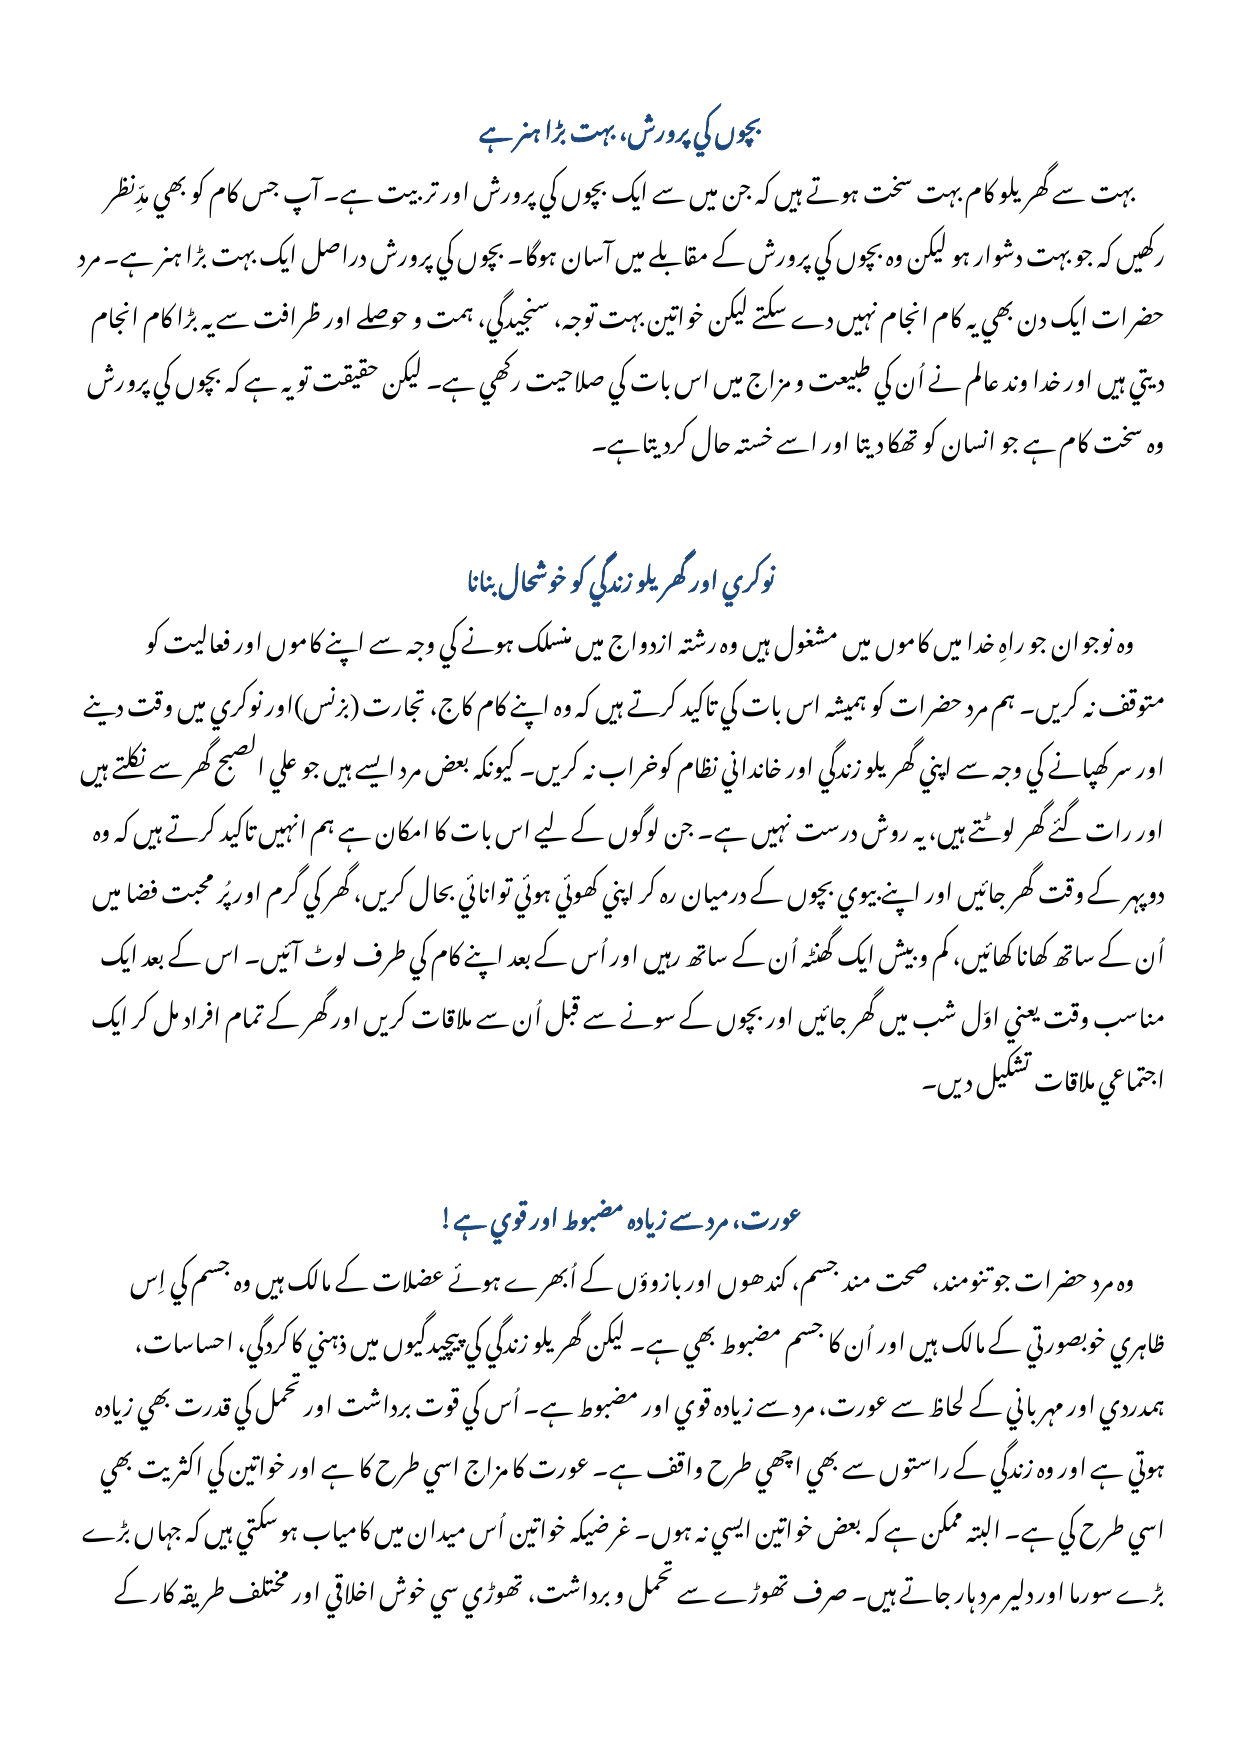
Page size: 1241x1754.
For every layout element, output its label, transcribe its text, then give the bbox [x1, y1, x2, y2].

text بہت سے گھريلو کام بہت سخت ہوتے ہيں کہ جن ميں سے ايک بچوں کي پرورش اور تربيت ہے۔ آپ جس کام کو بھي مدِّنظر رکھيں کہ جو بہت دشوار ہو ليکن وہ بچوں کي پرورش کے مقابلے ميں آسان ہوگا۔ بچوں کي پرورش دراصل ايک بہت بڑا ہنر ہے۔ مرد حضرات ايک دن بھي يہ کام انجام نہيں دے سکتے ليکن خواتين بہت توجہ، سنجيدگي، ہمت و حوصلے اور ظرافت سے يہ بڑا کام انجام ديتي ہيں اور خدا وند عالم نے اُن کي طبيعت و مزاج ميں اس بات کي صلاحيت رکھي ہے۔ ليکن حقيقت تو يہ ہے کہ بچوں کي پرورش وہ سخت کام ہے جو انسان کو تھکا ديتا اور اسے خستہ حال کرديتاہے۔ [75, 156, 1165, 469]
text وہ نوجوان جو راہِ خدا ميں کاموں ميں مشغول ہيں وہ رشتہ ازدواج ميں منسلک ہونے کي وجہ سے اپنے کاموں اور فعاليت کو متوقف نہ کريں۔ ہم مرد حضرات کو ہميشہ اس بات کي تاکيد کرتے ہيں کہ وہ اپنے کام کاج، تجارت (بزنس)اور نوکري ميں وقت دينے اور سر کھپانے کي وجہ سے اپني گھريلو زندگي اور خانداني نظام کوخراب نہ کريں۔ کيونکہ بعض مرد ايسے ہيں جو علي الصبح گھر سے نکلتے ہيں اور رات گئے گھر لوٹتے ہيں، يہ روش درست نہيں ہے۔ جن لوگوں کے ليے اس بات کا امکان ہے ہم انہيں تاکيد کرتے ہيں کہ وہ دوپہر کے وقت گھر جائيں اور اپنے بيوي بچوں کے درميان رہ کر اپني کھوئي ہوئي توانائي بحال کريں، گھر کي گرم اور پُر محبت فضا ميں اُن کے ساتھ کھانا کھائيں، کم و بيش ايک گھنٹہ اُن کے ساتھ رہيں اور اُس کے بعد اپنے کام کي طرف لوٹ آئيں۔ اس کے بعد ايک مناسب وقت يعني اوّل شب ميں گھر جائيں اور بچوں کے سونے سے قبل اُن سے ملاقات کريں اور گھر کے تمام افراد مل کر ايک اجتماعي ملاقات تشکيل ديں۔ [75, 606, 1165, 1106]
subtitle بچوں کي پرورش، بہت بڑا ہنر ہے [75, 94, 1165, 156]
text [75, 1244, 1165, 1619]
subtitle عورت، مرد سے زيادہ مضبوط اور قوي ہے! [75, 1181, 1165, 1244]
subtitle نوکري اور گھريلو زندگي کو خوشحال بنانا [75, 544, 1165, 606]
